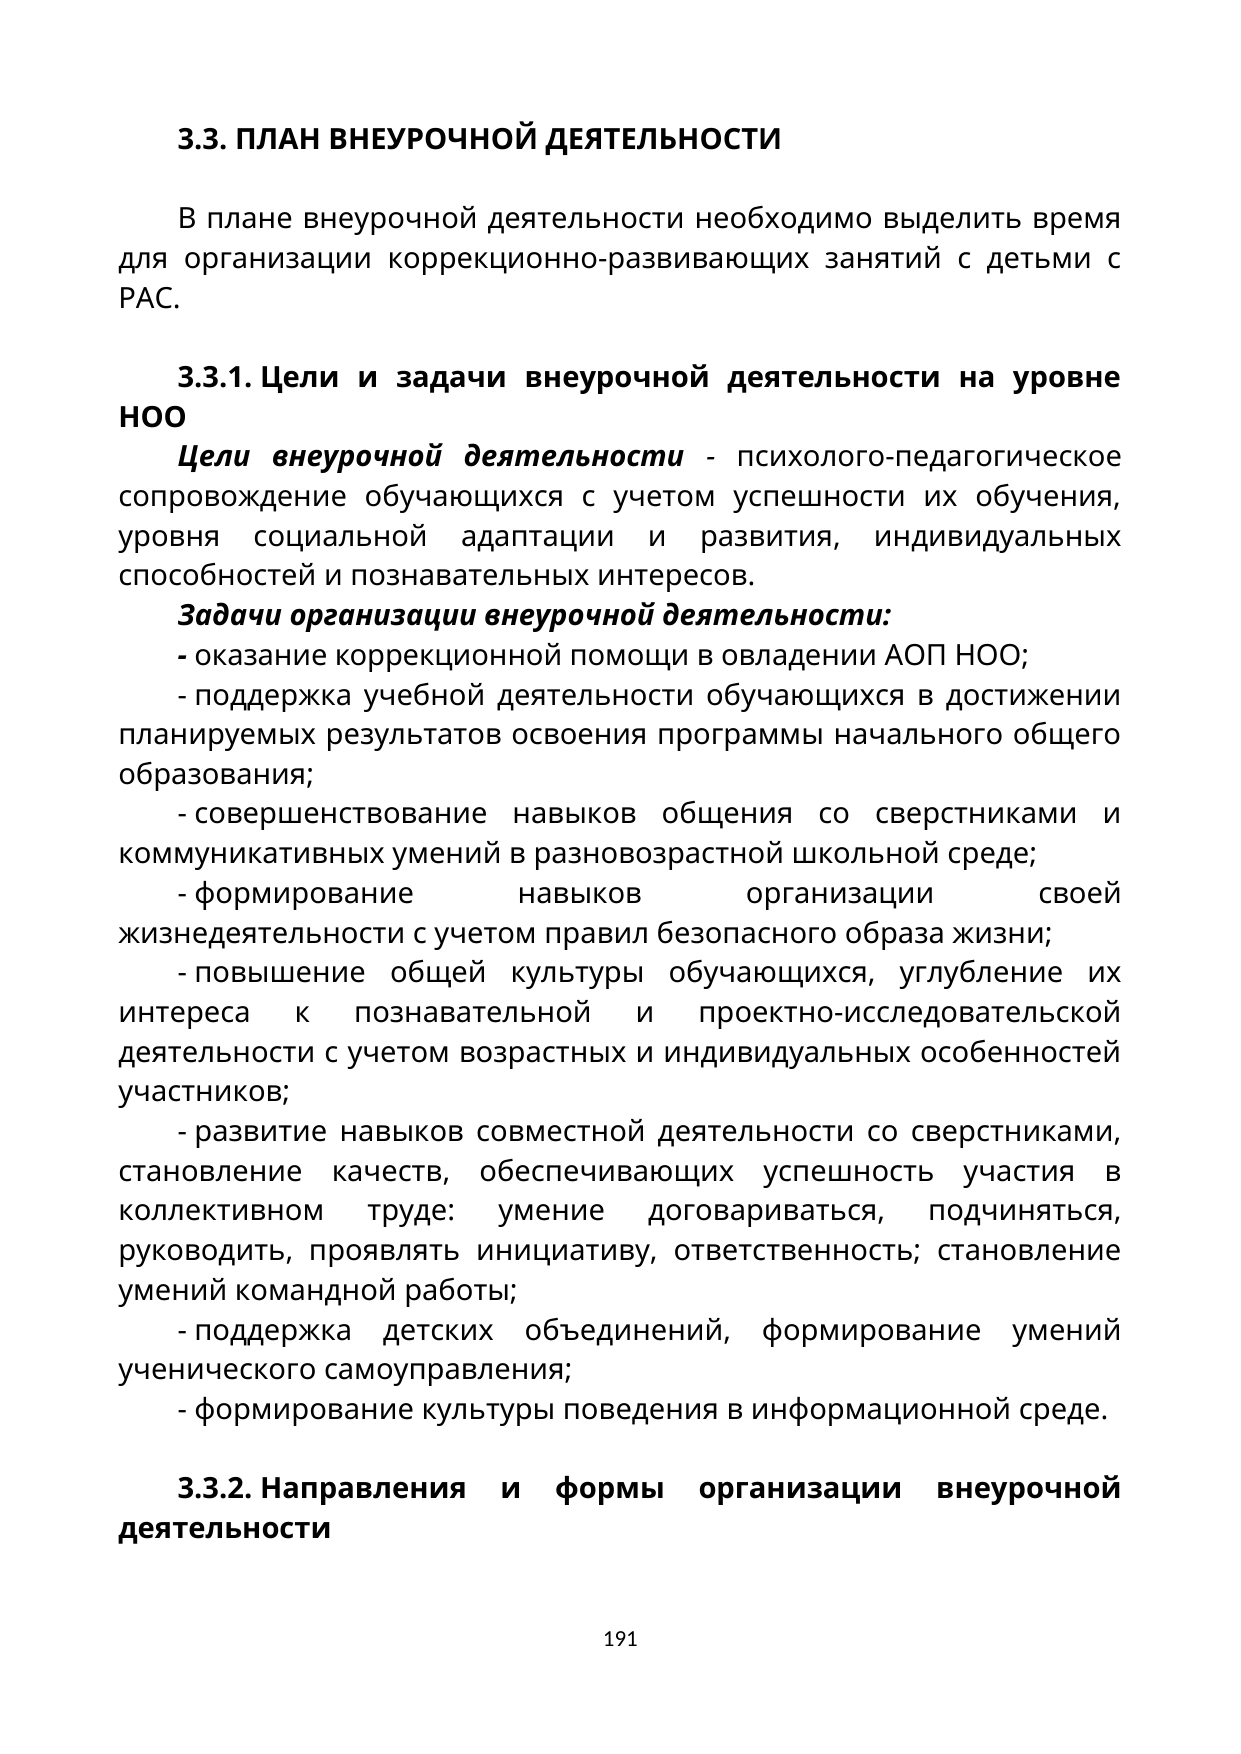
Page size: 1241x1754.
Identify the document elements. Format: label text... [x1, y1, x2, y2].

text - развитие навыков совместной деятельности со сверстниками, становление качеств, обеспечивающих успешность участия в коллективном труде: умение договариваться, подчиняться, руководить, проявлять инициативу, ответственность; становление умений командной работы; [118, 1110, 1122, 1309]
text - оказание коррекционной помощи в овладении АОП НОО; [118, 634, 1122, 674]
text - совершенствование навыков общения со сверстниками и коммуникативных умений в разновозрастной школьной среде; [118, 793, 1122, 872]
text - формирование навыков организации своей жизнедеятельности с учетом правил безопасного образа жизни; [118, 872, 1122, 952]
text 3.3.1. Цели и задачи внеурочной деятельности на уровне НОО [118, 356, 1122, 436]
text 3.3.2. Направления и формы организации внеурочной деятельности [118, 1467, 1122, 1547]
text - поддержка детских объединений, формирование умений ученического самоуправления; [118, 1309, 1122, 1388]
text - поддержка учебной деятельности обучающихся в достижении планируемых результатов освоения программы начального общего образования; [118, 674, 1122, 793]
text Цели внеурочной деятельности - психолого-педагогическое сопровождение обучающихся с учетом успешности их обучения, уровня социальной адаптации и развития, индивидуальных способностей и познавательных интересов. [118, 436, 1122, 594]
text В плане внеурочной деятельности необходимо выделить время для организации коррекционно-развивающих занятий с детьми с РАС. [118, 197, 1122, 317]
text 3.3. ПЛАН ВНЕУРОЧНОЙ ДЕЯТЕЛЬНОСТИ [118, 118, 1122, 158]
text - формирование культуры поведения в информационной среде. [118, 1388, 1122, 1428]
text Задачи организации внеурочной деятельности: [118, 594, 1122, 634]
text - повышение общей культуры обучающихся, углубление их интереса к познавательной и проектно-исследовательской деятельности с учетом возрастных и индивидуальных особенностей участников; [118, 952, 1122, 1110]
